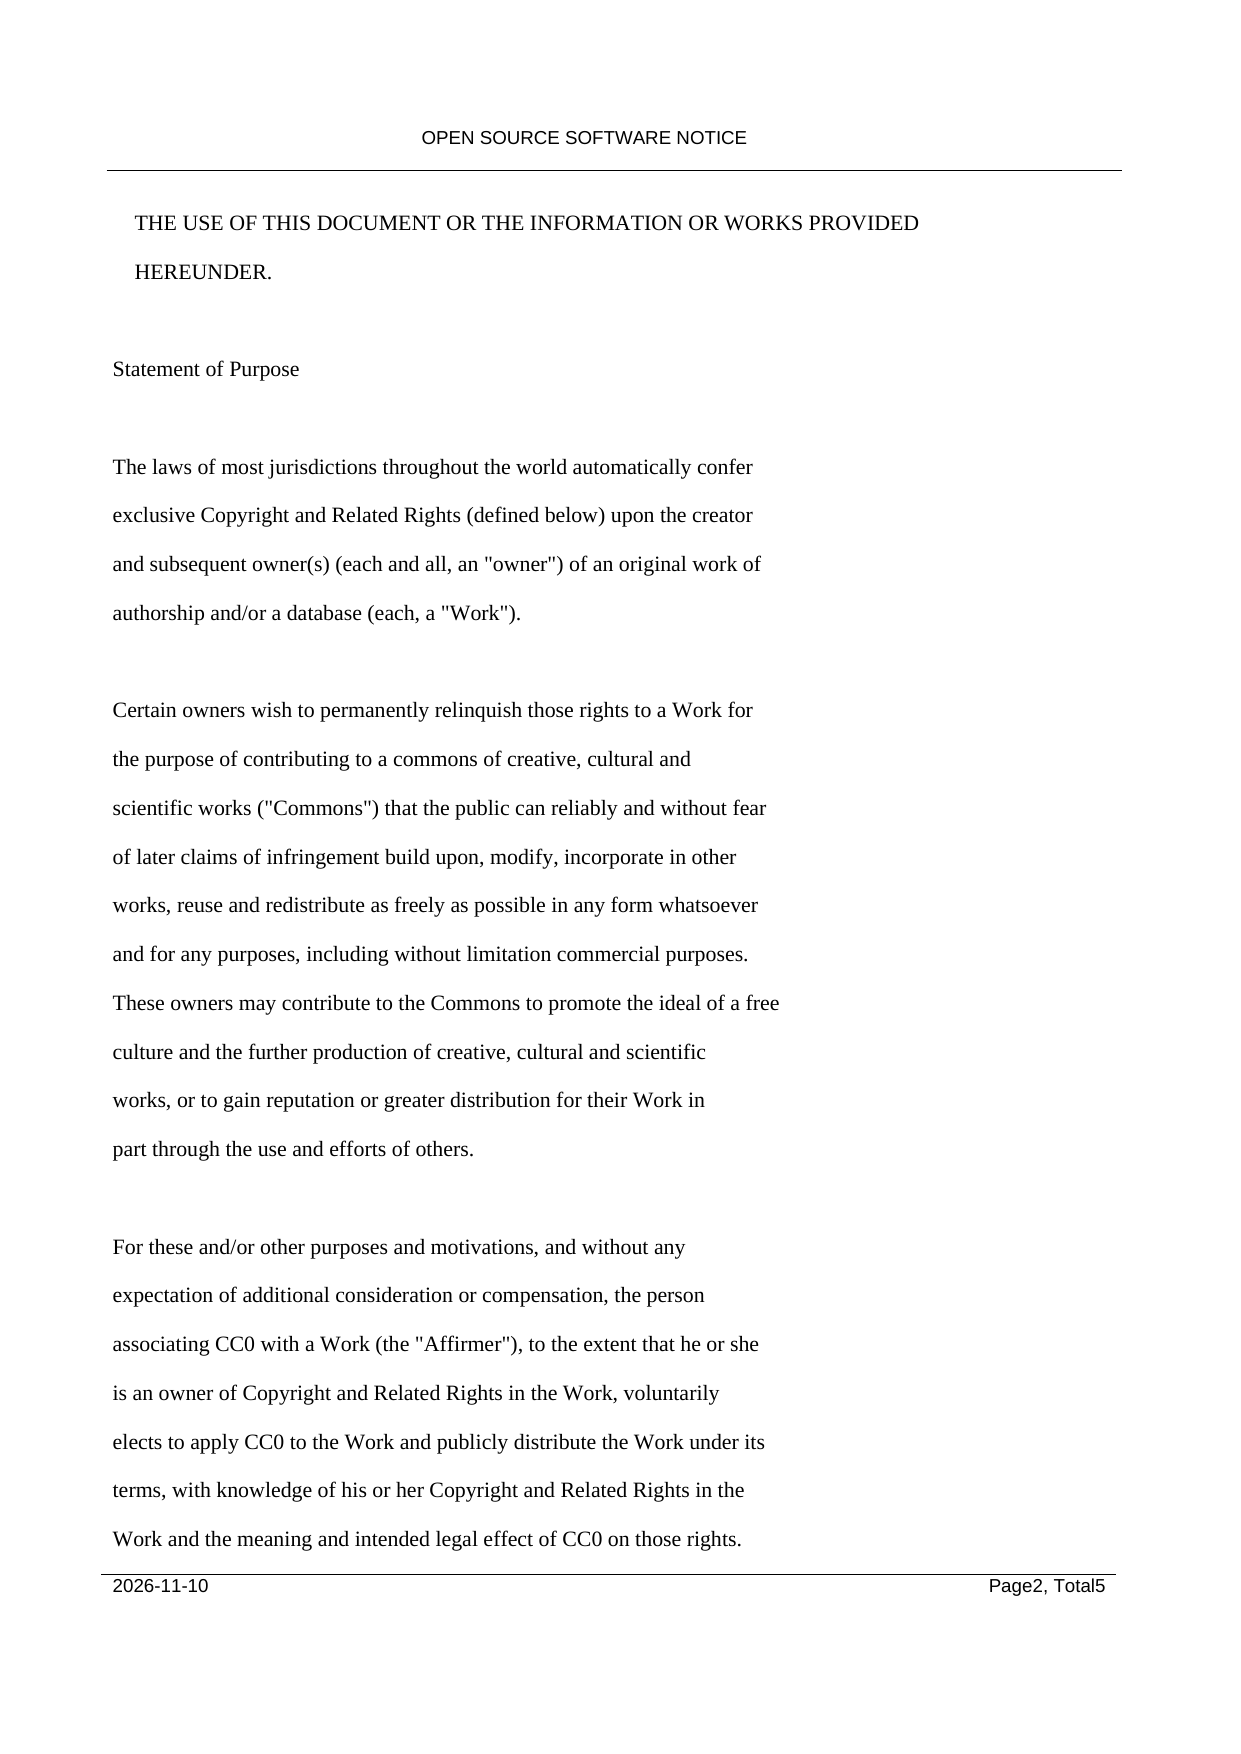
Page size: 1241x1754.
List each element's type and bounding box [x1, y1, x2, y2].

text [112, 206, 1128, 1555]
